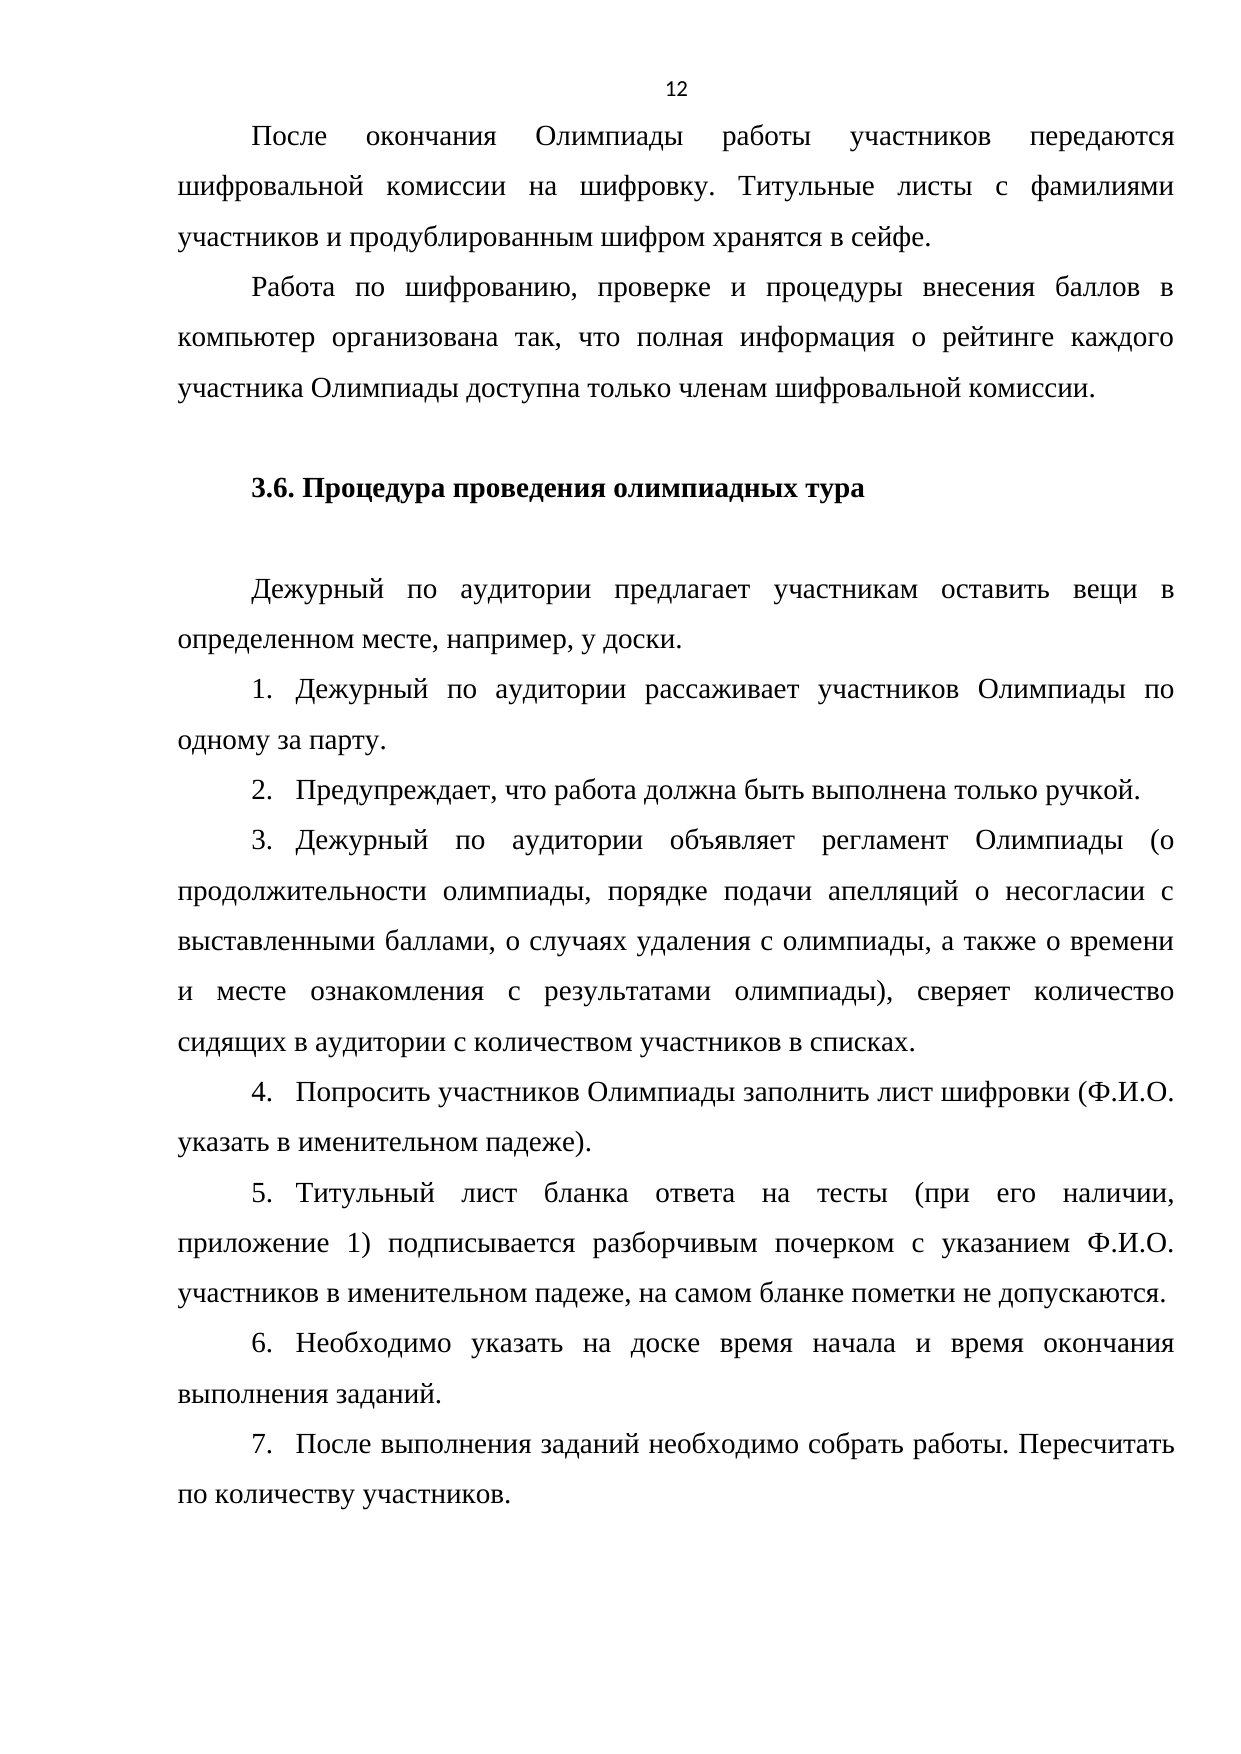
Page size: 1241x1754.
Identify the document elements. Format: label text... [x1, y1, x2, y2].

list Предупреждает, что работа должна быть выполнена только ручкой. [177, 772, 1175, 806]
text После окончания Олимпиады работы участников передаются шифровальной комиссии на шифровку. Титульные листы с фамилиями участников и продублированным шифром хранятся в сейфе. [177, 118, 1175, 252]
list Титульный лист бланка ответа на тесты (при его наличии, приложение 1) подписывается разборчивым почерком с указанием Ф.И.О. участников в именительном падеже, на самом бланке пометки не допускаются. [177, 1175, 1175, 1309]
list После выполнения заданий необходимо собрать работы. Пересчитать по количеству участников. [177, 1426, 1175, 1510]
text Работа по шифрованию, проверке и процедуры внесения баллов в компьютер организована так, что полная информация о рейтинге каждого участника Олимпиады доступна только членам шифровальной комиссии. [177, 269, 1175, 403]
list Попросить участников Олимпиады заполнить лист шифровки (Ф.И.О. указать в именительном падеже). [177, 1074, 1175, 1158]
list Необходимо указать на доске время начала и время окончания выполнения заданий. [177, 1326, 1175, 1409]
list Дежурный по аудитории объявляет регламент Олимпиады (о продолжительности олимпиады, порядке подачи апелляций о несогласии с выставленными баллами, о случаях удаления с олимпиады, а также о времени и месте ознакомления с результатами олимпиады), сверяет количество сидящих в аудитории с количеством участников в списках. [177, 822, 1175, 1057]
list Дежурный по аудитории предлагает участникам оставить вещи в определенном месте, например, у доски. [177, 571, 1175, 655]
list 3.6. Процедура проведения олимпиадных тура [177, 470, 1175, 504]
list Дежурный по аудитории рассаживает участников Олимпиады по одному за парту. [177, 672, 1175, 755]
